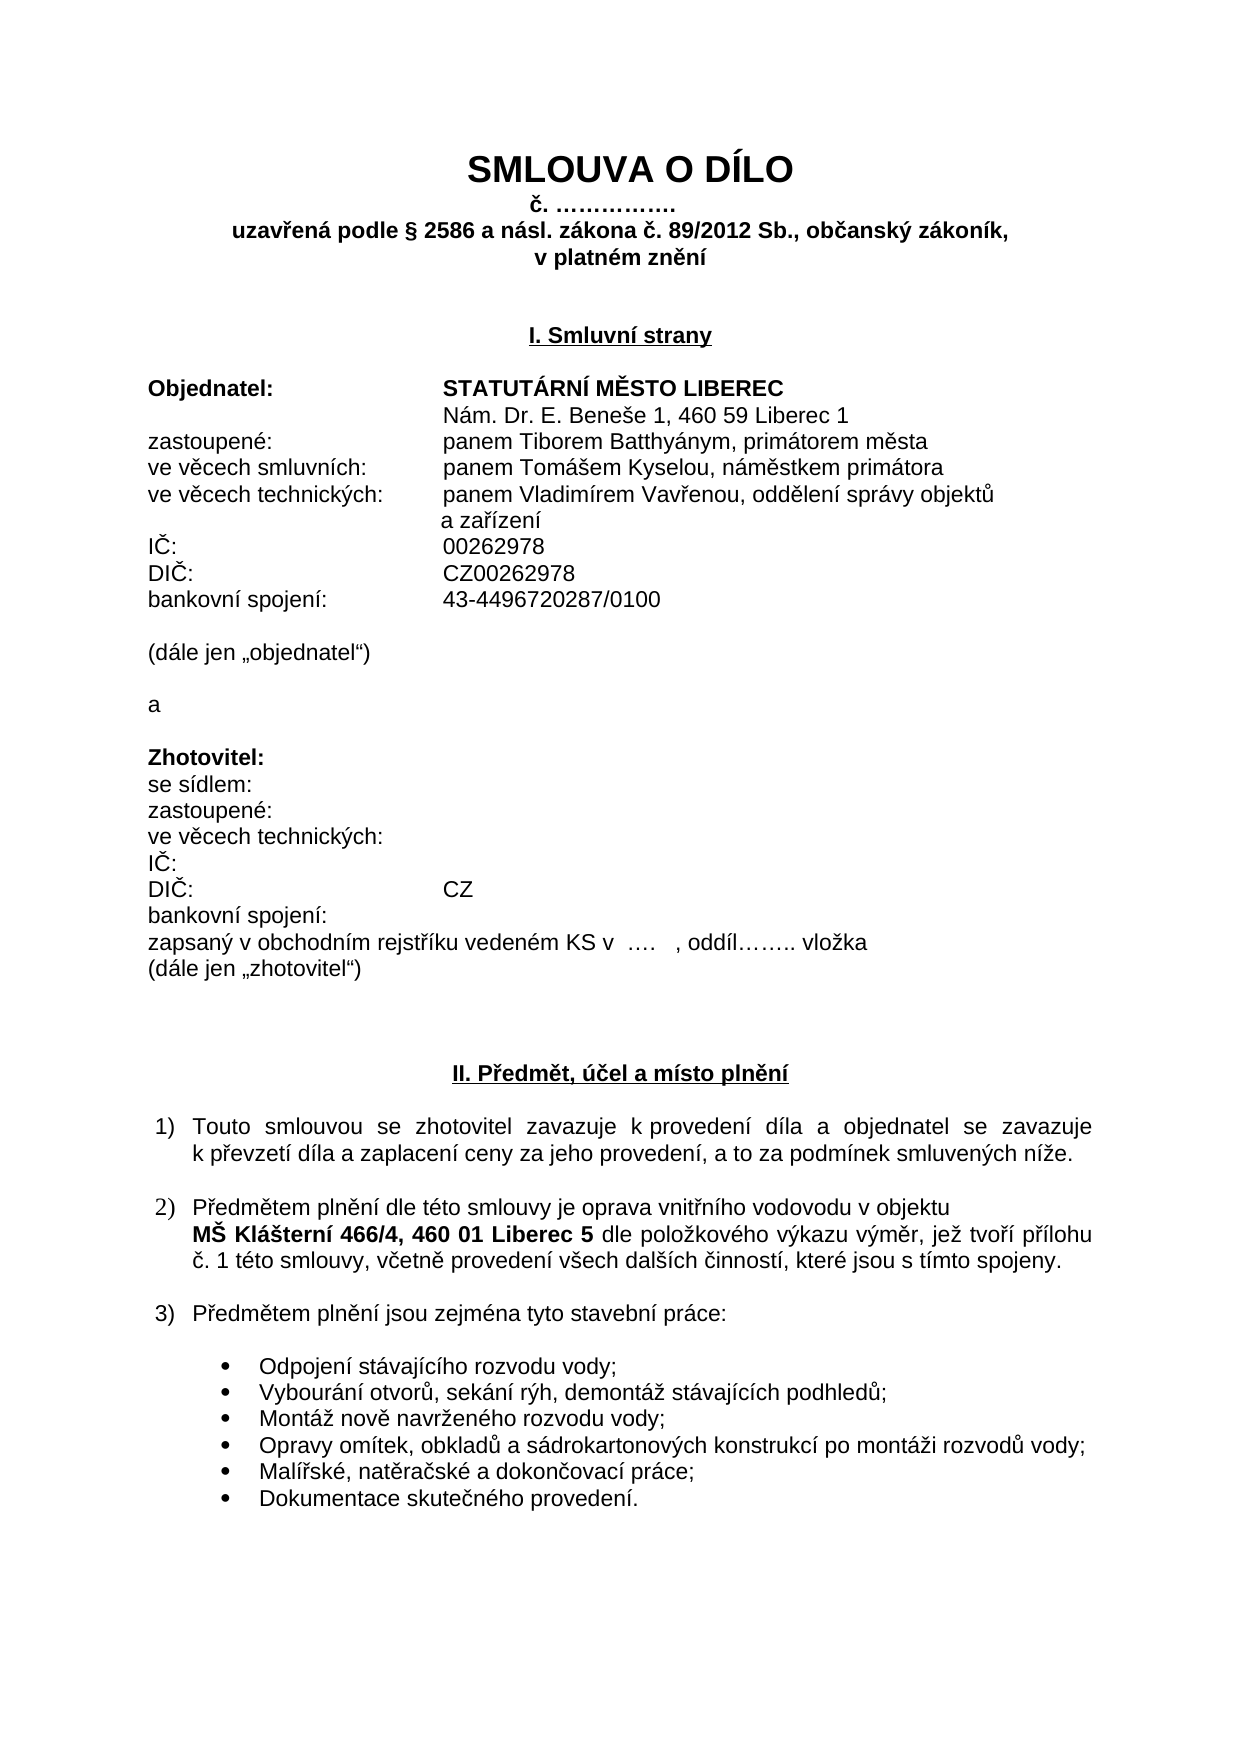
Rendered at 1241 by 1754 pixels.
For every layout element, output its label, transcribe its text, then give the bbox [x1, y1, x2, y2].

text č. ……………. [148, 191, 1093, 217]
list Malířské, natěračské a dokončovací práce; [221, 1458, 1093, 1484]
list Touto smlouvou se zhotovitel zavazuje k provedení díla a objednatel se zavazuje k převzetí díla a zaplacení ceny za jeho provedení, a to za podmínek smluvených níže. [154, 1113, 1093, 1166]
text SMLOUVA O DÍLO [148, 148, 1093, 191]
text bankovní spojení: 43-4496720287/0100 [148, 586, 1093, 612]
text II. Předmět, účel a místo plnění [148, 1060, 1093, 1087]
text zapsaný v obchodním rejstříku vedeném KS v …. , oddíl…….. vložka [148, 929, 1093, 955]
text a zařízení [148, 507, 1093, 533]
text Objednatel: STATUTÁRNÍ MĚSTO LIBEREC [148, 375, 1093, 402]
text ve věcech technických: panem Vladimírem Vavřenou, oddělení správy objektů [148, 481, 1093, 507]
text zastoupené: panem Tiborem Batthyánym, primátorem města [148, 428, 1093, 454]
list Montáž nově navrženého rozvodu vody; [221, 1405, 1093, 1432]
list Předmětem plnění dle této smlouvy je oprava vnitřního vodovodu v objektu [154, 1192, 1093, 1221]
text (dále jen „zhotovitel“) [148, 955, 1093, 981]
text zastoupené: [148, 797, 1093, 823]
text ve věcech technických: [148, 823, 1093, 849]
text MŠ Klášterní 466/4, 460 01 Liberec 5 dle položkového výkazu výměr, jež tvoří přílohu č. 1 této smlouvy, včetně provedení všech dalších činností, které jsou s tímto spojeny. [192, 1221, 1093, 1274]
text Zhotovitel: [148, 744, 1093, 771]
text uzavřená podle § 2586 a násl. zákona č. 89/2012 Sb., občanský zákoník, [148, 217, 1093, 243]
list Předmětem plnění jsou zejména tyto stavební práce: [154, 1300, 1093, 1326]
list Odpojení stávajícího rozvodu vody; [221, 1353, 1093, 1379]
text IČ: 00262978 [148, 533, 1093, 560]
text bankovní spojení: [148, 902, 1093, 929]
list Vybourání otvorů, sekání rýh, demontáž stávajících podhledů; [221, 1379, 1093, 1405]
text v platném znění [148, 243, 1093, 270]
text DIČ: CZ [148, 876, 1093, 902]
text se sídlem: [148, 771, 1093, 797]
text IČ: [148, 849, 1093, 876]
text DIČ: CZ00262978 [148, 560, 1093, 586]
text ve věcech smluvních: panem Tomášem Kyselou, náměstkem primátora [148, 454, 1093, 481]
text Nám. Dr. E. Beneše 1, 460 59 Liberec 1 [148, 402, 1093, 428]
text (dále jen „objednatel“) [148, 639, 1093, 665]
text a [148, 691, 1093, 718]
list Opravy omítek, obkladů a sádrokartonových konstrukcí po montáži rozvodů vody; [221, 1432, 1093, 1458]
list Dokumentace skutečného provedení. [221, 1484, 1093, 1511]
text I. Smluvní strany [148, 322, 1093, 349]
